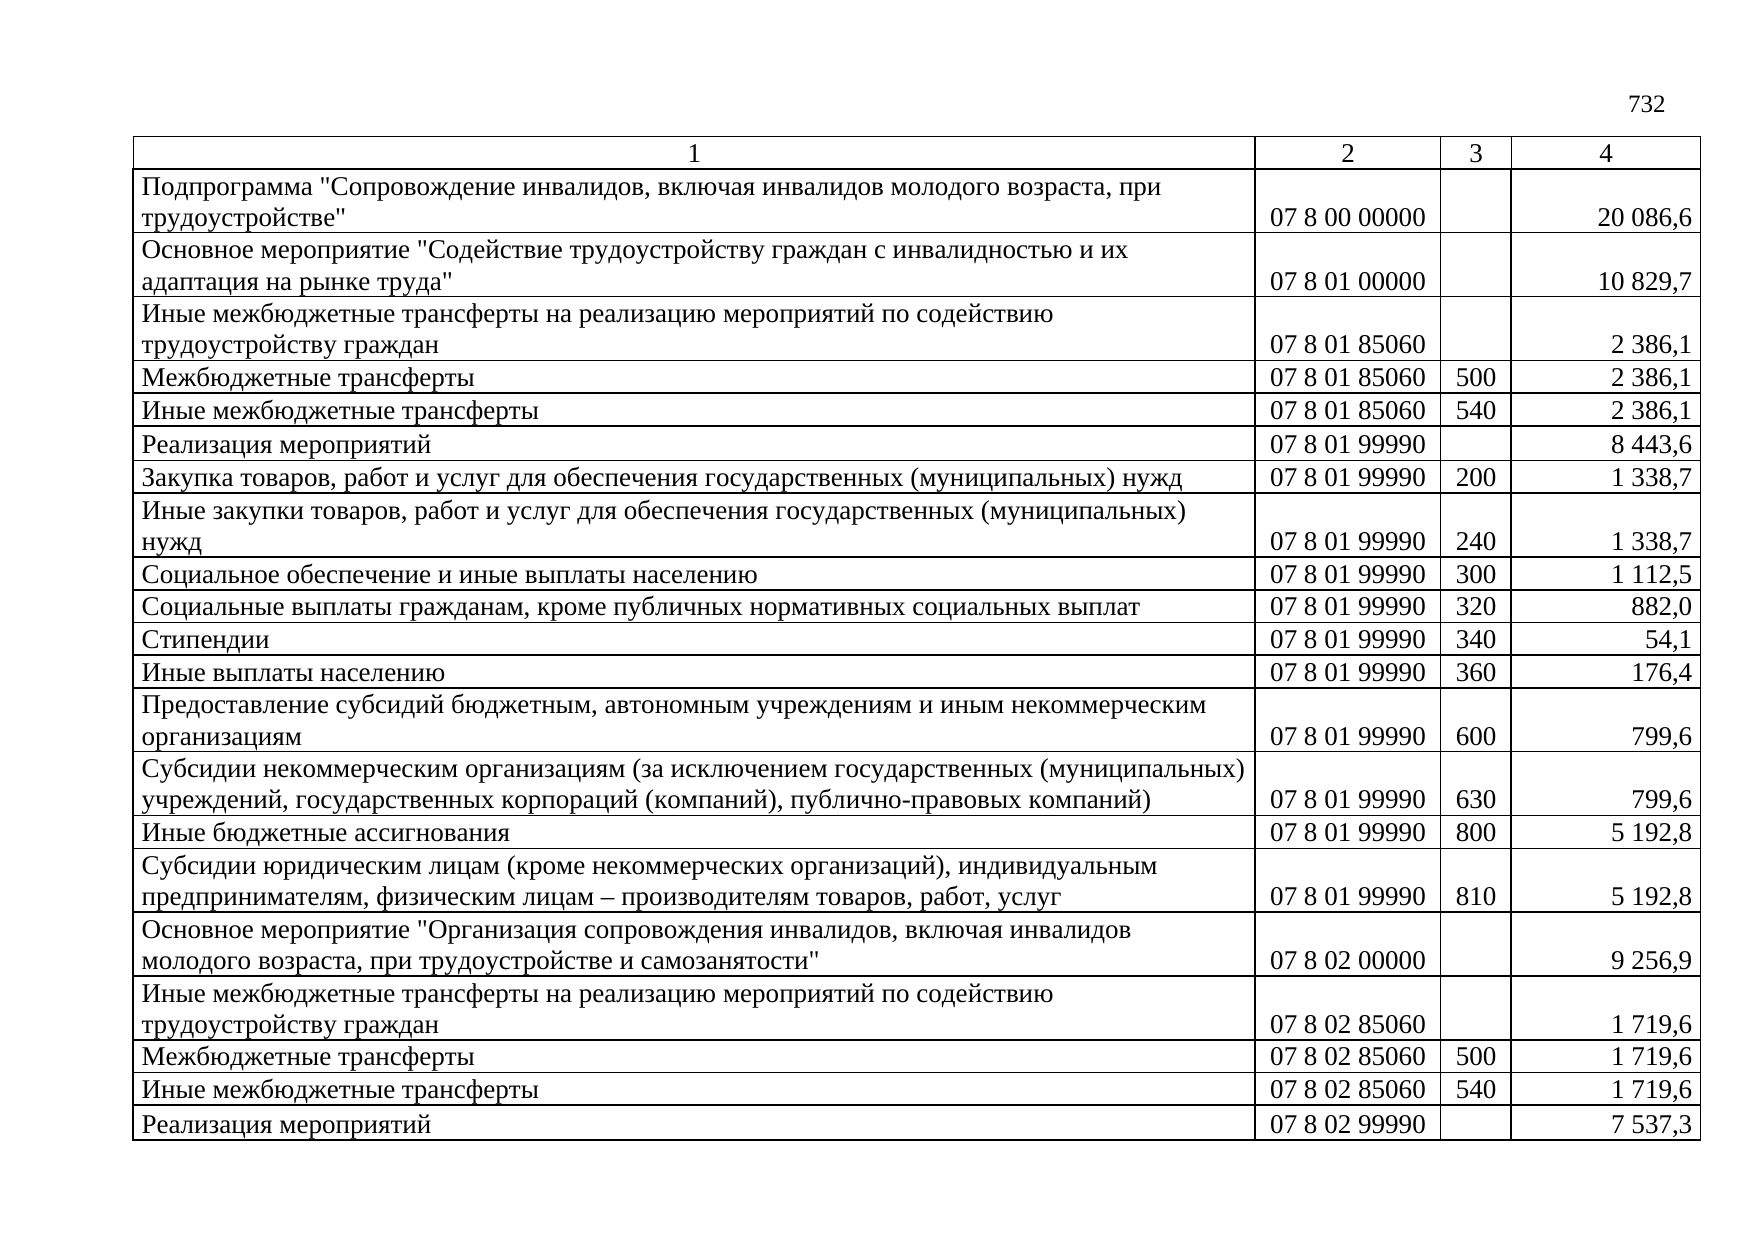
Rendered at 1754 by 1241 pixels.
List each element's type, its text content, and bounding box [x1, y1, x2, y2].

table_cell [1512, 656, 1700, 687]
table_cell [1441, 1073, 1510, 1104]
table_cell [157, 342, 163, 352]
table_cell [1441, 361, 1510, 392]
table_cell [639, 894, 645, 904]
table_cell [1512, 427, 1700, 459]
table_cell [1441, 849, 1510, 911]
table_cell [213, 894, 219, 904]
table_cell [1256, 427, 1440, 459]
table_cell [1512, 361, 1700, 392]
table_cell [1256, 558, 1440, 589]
table_header 2 [1256, 137, 1440, 168]
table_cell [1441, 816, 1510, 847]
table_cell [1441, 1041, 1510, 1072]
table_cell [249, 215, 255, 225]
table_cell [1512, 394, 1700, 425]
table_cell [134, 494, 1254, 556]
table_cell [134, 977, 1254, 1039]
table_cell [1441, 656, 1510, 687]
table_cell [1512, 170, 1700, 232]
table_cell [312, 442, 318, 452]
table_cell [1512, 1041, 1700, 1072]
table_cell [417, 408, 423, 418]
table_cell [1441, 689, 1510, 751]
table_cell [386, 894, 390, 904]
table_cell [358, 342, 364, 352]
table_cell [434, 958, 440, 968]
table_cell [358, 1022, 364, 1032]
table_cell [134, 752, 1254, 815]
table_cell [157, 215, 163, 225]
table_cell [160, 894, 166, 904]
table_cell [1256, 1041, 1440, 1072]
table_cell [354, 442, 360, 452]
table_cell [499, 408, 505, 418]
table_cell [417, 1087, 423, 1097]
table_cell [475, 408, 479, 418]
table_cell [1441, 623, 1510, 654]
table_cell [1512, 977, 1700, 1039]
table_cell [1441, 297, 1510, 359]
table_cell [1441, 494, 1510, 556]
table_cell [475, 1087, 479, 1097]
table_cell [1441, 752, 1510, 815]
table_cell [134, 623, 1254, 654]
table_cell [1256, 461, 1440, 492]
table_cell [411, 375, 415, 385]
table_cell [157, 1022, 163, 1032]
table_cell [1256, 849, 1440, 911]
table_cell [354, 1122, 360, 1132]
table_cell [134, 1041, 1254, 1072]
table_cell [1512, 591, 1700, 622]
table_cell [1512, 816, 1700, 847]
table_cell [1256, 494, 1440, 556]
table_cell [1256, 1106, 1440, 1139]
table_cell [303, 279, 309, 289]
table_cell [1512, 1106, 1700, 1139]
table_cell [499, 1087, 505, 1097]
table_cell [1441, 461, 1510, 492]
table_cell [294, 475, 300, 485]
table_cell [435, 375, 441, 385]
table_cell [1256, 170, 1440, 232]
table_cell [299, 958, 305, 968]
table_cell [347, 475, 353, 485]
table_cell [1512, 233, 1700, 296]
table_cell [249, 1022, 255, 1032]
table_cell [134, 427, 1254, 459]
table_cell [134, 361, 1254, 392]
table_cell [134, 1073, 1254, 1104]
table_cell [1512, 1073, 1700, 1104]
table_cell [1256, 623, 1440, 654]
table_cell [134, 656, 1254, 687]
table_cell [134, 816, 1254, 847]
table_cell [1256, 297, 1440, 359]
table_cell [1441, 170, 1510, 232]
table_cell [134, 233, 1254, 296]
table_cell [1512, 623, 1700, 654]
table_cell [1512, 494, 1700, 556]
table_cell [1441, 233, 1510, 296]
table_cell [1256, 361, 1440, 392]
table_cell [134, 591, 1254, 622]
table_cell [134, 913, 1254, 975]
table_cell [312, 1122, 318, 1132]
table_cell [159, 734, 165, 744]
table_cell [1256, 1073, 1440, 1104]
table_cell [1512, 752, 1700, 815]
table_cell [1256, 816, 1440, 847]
table_header 1 [134, 137, 1254, 168]
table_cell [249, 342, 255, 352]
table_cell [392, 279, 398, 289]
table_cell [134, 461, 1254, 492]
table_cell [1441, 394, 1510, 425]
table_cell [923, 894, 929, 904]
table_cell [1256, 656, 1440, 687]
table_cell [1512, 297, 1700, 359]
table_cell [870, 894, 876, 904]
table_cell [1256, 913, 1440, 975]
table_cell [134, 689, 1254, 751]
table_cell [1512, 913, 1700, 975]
table_header 3 [1441, 137, 1511, 168]
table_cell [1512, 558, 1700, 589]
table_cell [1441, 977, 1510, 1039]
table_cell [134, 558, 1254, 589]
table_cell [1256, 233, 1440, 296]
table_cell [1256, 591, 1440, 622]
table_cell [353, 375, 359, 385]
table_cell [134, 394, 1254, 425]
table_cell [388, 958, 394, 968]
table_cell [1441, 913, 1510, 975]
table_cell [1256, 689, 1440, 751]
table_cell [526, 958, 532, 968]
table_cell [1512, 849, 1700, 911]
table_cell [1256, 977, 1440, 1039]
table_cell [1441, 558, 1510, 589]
table_header 4 [1512, 137, 1700, 168]
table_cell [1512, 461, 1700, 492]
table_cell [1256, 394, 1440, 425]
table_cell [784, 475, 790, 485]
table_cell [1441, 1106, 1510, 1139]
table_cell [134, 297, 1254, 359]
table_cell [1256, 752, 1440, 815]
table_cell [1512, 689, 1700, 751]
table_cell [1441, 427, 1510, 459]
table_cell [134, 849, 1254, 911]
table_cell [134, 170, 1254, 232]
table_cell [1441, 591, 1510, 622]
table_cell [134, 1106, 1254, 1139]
